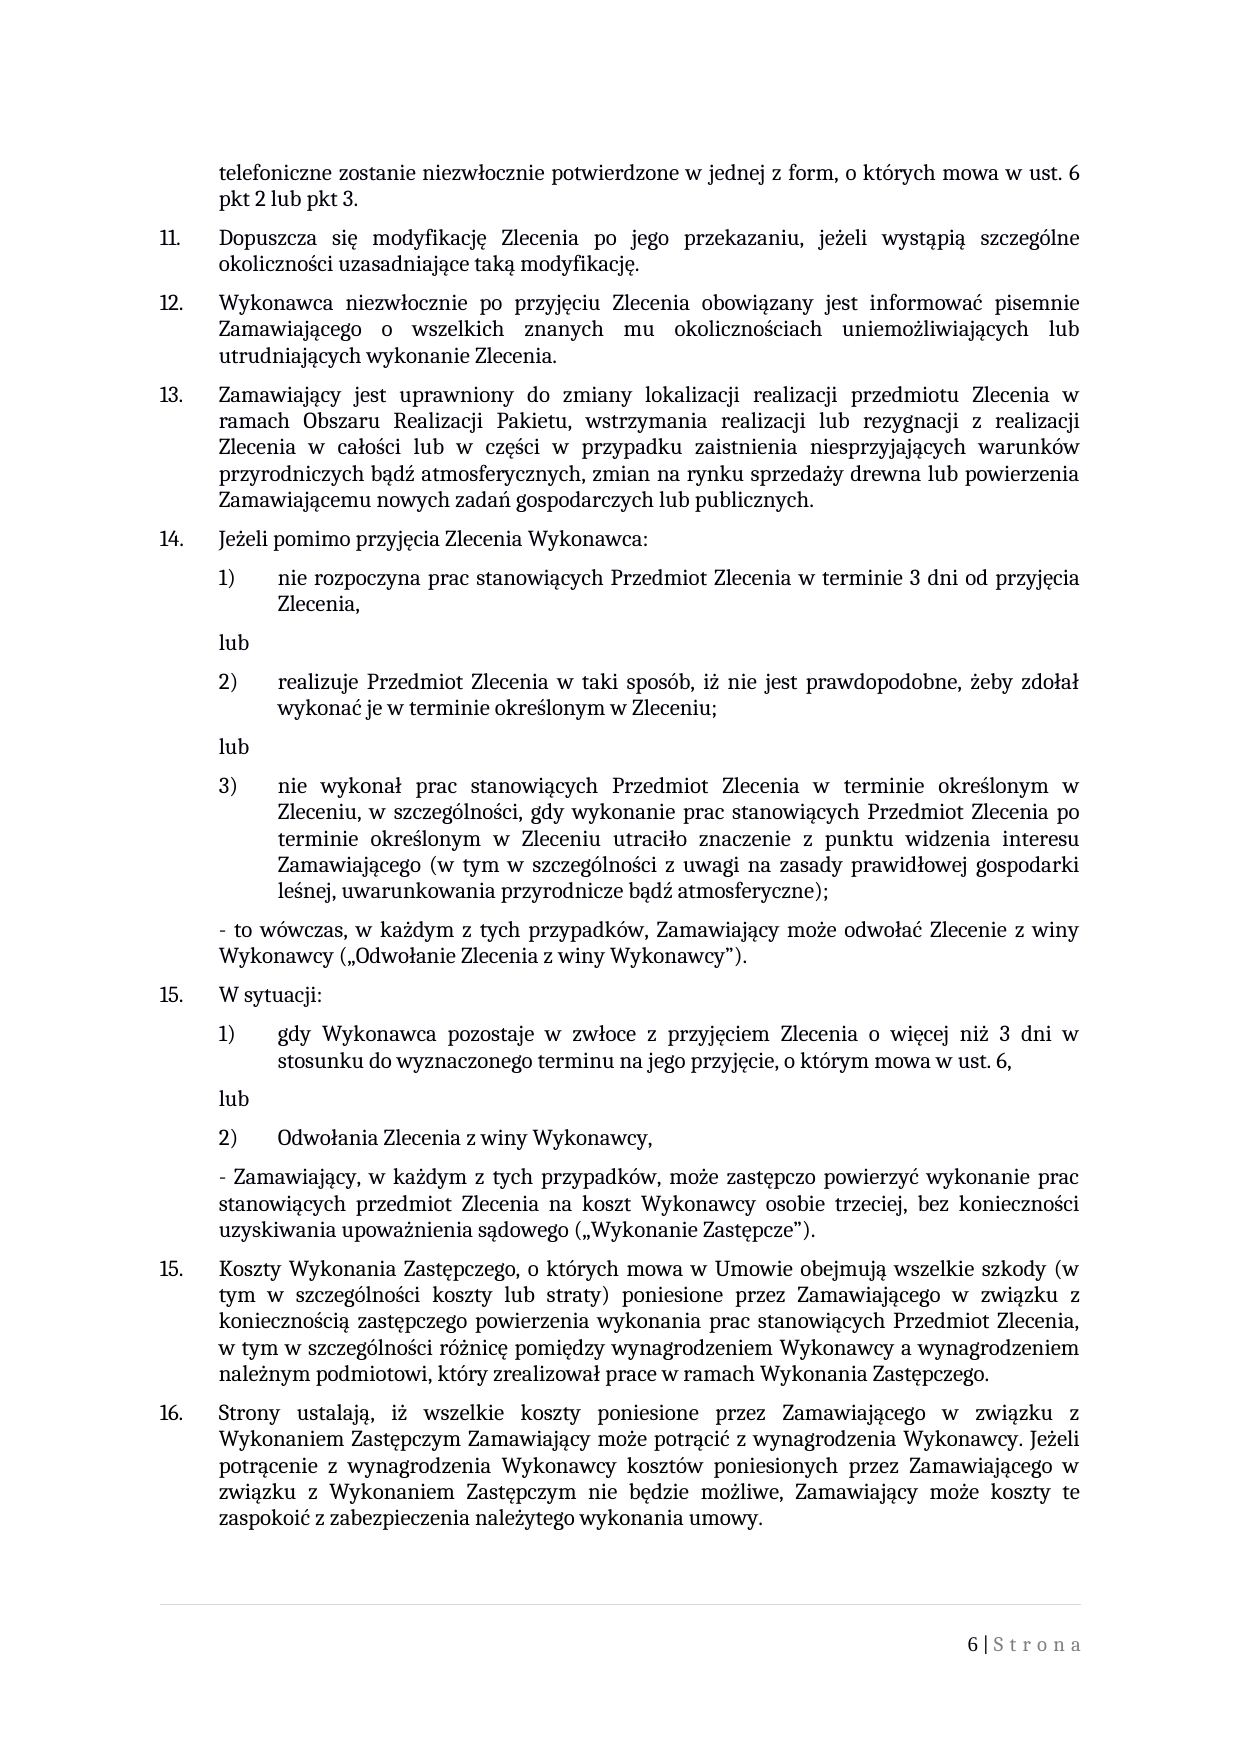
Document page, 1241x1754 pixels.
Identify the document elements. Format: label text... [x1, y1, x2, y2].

text 16. Strony ustalają, iż wszelkie koszty poniesione przez Zamawiającego w związku z Wykonaniem Zastępczym Zamawiający może potrącić z wynagrodzenia Wykonawcy. Jeżeli potrącenie z wynagrodzenia Wykonawcy kosztów poniesionych przez Zamawiającego w związku z Wykonaniem Zastępczym nie będzie możliwe, Zamawiający może koszty te zaspokoić z zabezpieczenia należytego wykonania umowy. [159, 1400, 1081, 1532]
text lub [218, 630, 1081, 656]
list nie wykonał prac stanowiących Przedmiot Zlecenia w terminie określonym w Zleceniu, w szczególności, gdy wykonanie prac stanowiących Przedmiot Zlecenia po terminie określonym w Zleceniu utraciło znaczenie z punktu widzenia interesu Zamawiającego (w tym w szczególności z uwagi na zasady prawidłowej gospodarki leśnej, uwarunkowania przyrodnicze bądź atmosferyczne); [218, 773, 1081, 904]
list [159, 159, 1081, 212]
text lub [218, 734, 1081, 760]
list Jeżeli pomimo przyjęcia Zlecenia Wykonawca: [159, 526, 1081, 552]
list W sytuacji: [159, 982, 1081, 1008]
text 2) Odwołania Zlecenia z winy Wykonawcy, [218, 1125, 1081, 1151]
list nie rozpoczyna prac stanowiących Przedmiot Zlecenia w terminie 3 dni od przyjęcia Zlecenia, [218, 564, 1081, 617]
text 15. Koszty Wykonania Zastępczego, o których mowa w Umowie obejmują wszelkie szkody (w tym w szczególności koszty lub straty) poniesione przez Zamawiającego w związku z koniecznością zastępczego powierzenia wykonania prac stanowiących Przedmiot Zlecenia, w tym w szczególności różnicę pomiędzy wynagrodzeniem Wykonawcy a wynagrodzeniem należnym podmiotowi, który zrealizował prace w ramach Wykonania Zastępczego. [159, 1256, 1081, 1387]
list Dopuszcza się modyfikację Zlecenia po jego przekazaniu, jeżeli wystąpią szczególne okoliczności uzasadniające taką modyfikację. [159, 225, 1081, 277]
list realizuje Przedmiot Zlecenia w taki sposób, iż nie jest prawdopodobne, żeby zdołał wykonać je w terminie określonym w Zleceniu; [218, 669, 1081, 721]
text - Zamawiający, w każdym z tych przypadków, może zastępczo powierzyć wykonanie prac stanowiących przedmiot Zlecenia na koszt Wykonawcy osobie trzeciej, bez konieczności uzyskiwania upoważnienia sądowego („Wykonanie Zastępcze”). [218, 1164, 1081, 1243]
text lub [218, 1086, 1081, 1113]
list Wykonawca niezwłocznie po przyjęciu Zlecenia obowiązany jest informować pisemnie Zamawiającego o wszelkich znanych mu okolicznościach uniemożliwiających lub utrudniających wykonanie Zlecenia. [159, 290, 1081, 369]
text 1) gdy Wykonawca pozostaje w zwłoce z przyjęciem Zlecenia o więcej niż 3 dni w stosunku do wyznaczonego terminu na jego przyjęcie, o którym mowa w ust. 6, [218, 1021, 1081, 1074]
list Zamawiający jest uprawniony do zmiany lokalizacji realizacji przedmiotu Zlecenia w ramach Obszaru Realizacji Pakietu, wstrzymania realizacji lub rezygnacji z realizacji Zlecenia w całości lub w części w przypadku zaistnienia niesprzyjających warunków przyrodniczych bądź atmosferycznych, zmian na rynku sprzedaży drewna lub powierzenia Zamawiającemu nowych zadań gospodarczych lub publicznych. [159, 381, 1081, 513]
text - to wówczas, w każdym z tych przypadków, Zamawiający może odwołać Zlecenie z winy Wykonawcy („Odwołanie Zlecenia z winy Wykonawcy”). [218, 917, 1081, 970]
